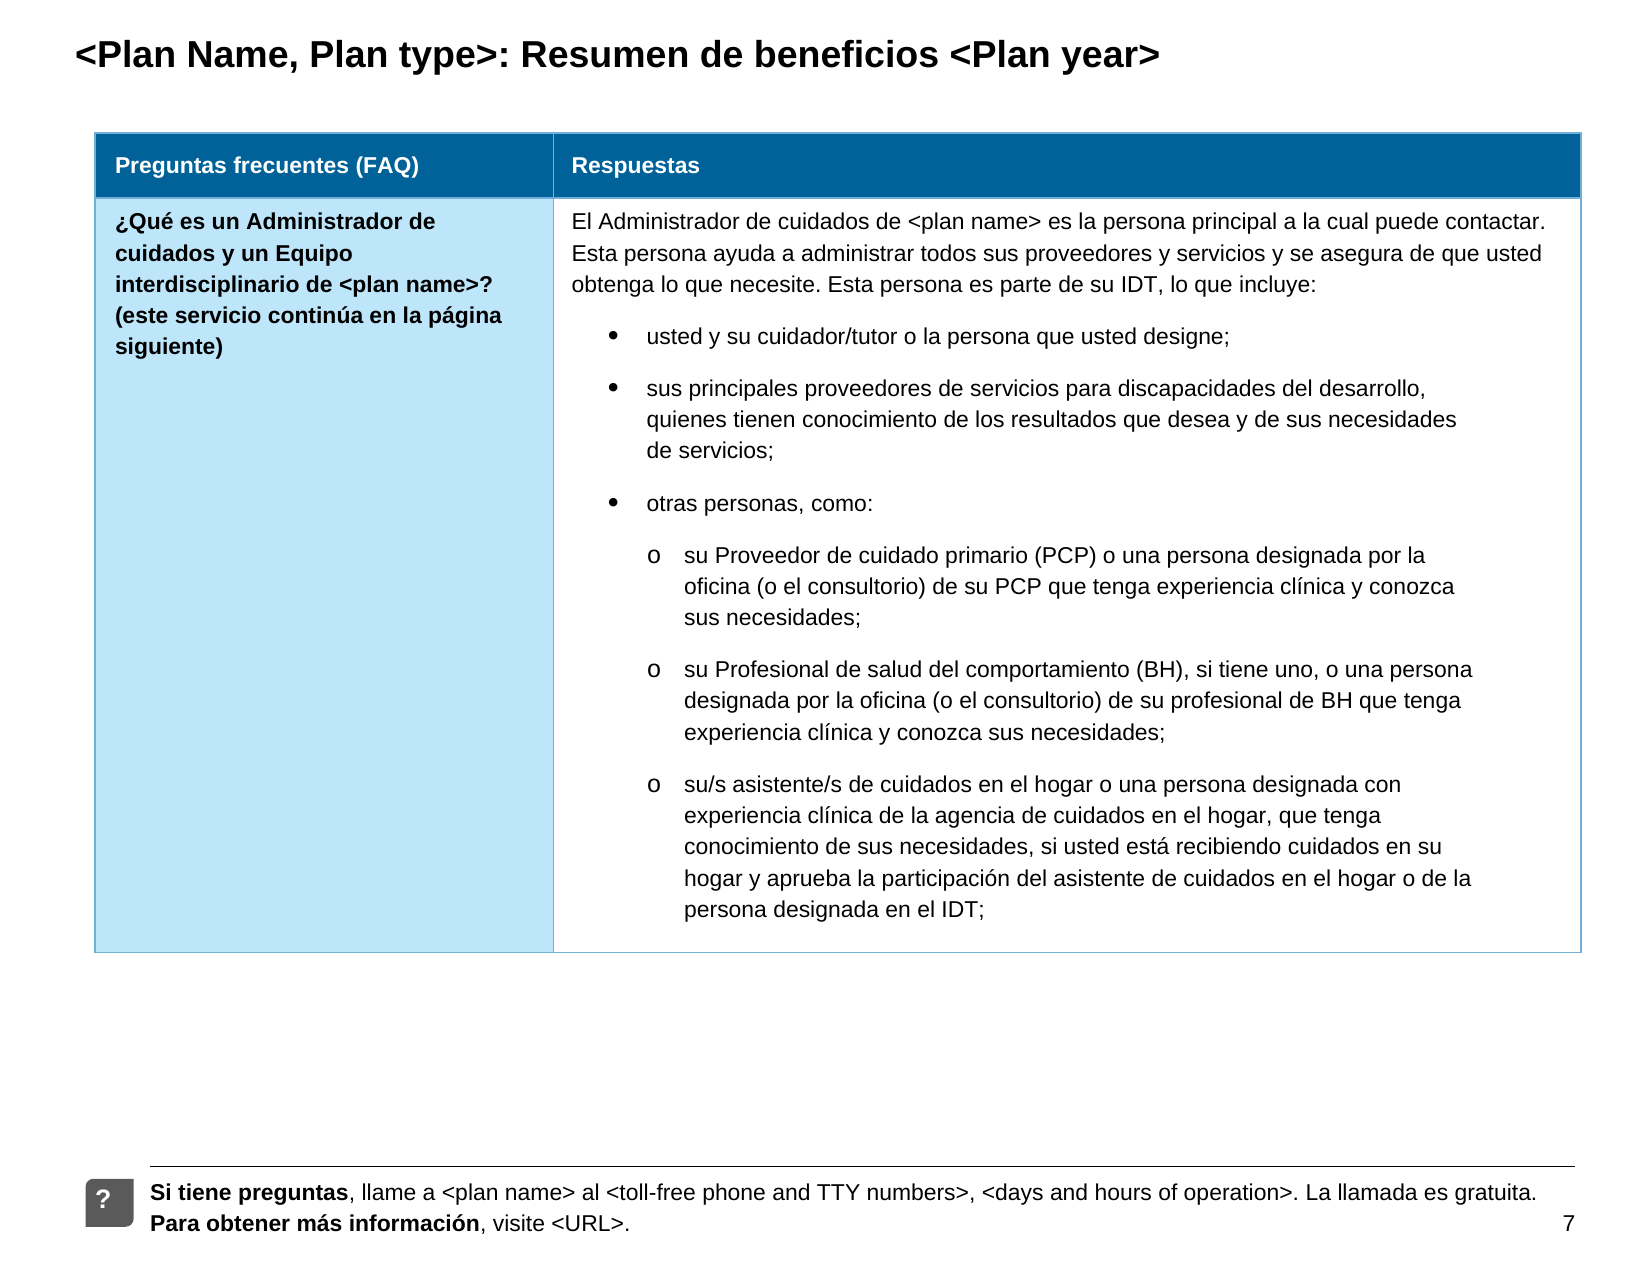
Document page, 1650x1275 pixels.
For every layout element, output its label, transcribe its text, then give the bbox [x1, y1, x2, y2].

table_cell ¿Qué es un Administrador de cuidados y un Equipo interdisciplinario de <plan name>? (este servicio continúa en la página siguiente) [96, 199, 553, 952]
table_header Respuestas [554, 134, 1580, 197]
table_header Preguntas frecuentes (FAQ) [96, 134, 553, 197]
table_cell El Administrador de cuidados de <plan name> es la persona principal a la cual puede contactar. Esta persona ayuda a administrar todos sus proveedores y servicios y se asegura de que usted obtenga lo que necesite. Esta persona es parte de su IDT, lo que incluye: usted y su cuidador/tutor o la persona que usted designe; sus principales proveedores de servicios para discapacidades del desarrollo, quienes tienen conocimiento de los resultados que desea y de sus necesidades de servicios; otras personas, como: su Proveedor de cuidado primario (PCP) o una persona designada por la oficina (o el consultorio) de su PCP que tenga experiencia clínica y conozca sus necesidades; su Profesional de salud del comportamiento (BH), si tiene uno, o una persona designada por la oficina (o el consultorio) de su profesional de BH que tenga experiencia clínica y conozca sus necesidades; su/s asistente/s de cuidados en el hogar o una persona designada con experiencia clínica de la agencia de cuidados en el hogar, que tenga conocimiento de sus necesidades, si usted está recibiendo cuidados en su hogar y aprueba la participación del asistente de cuidados en el hogar o de la persona designada en el IDT; [554, 199, 1580, 952]
